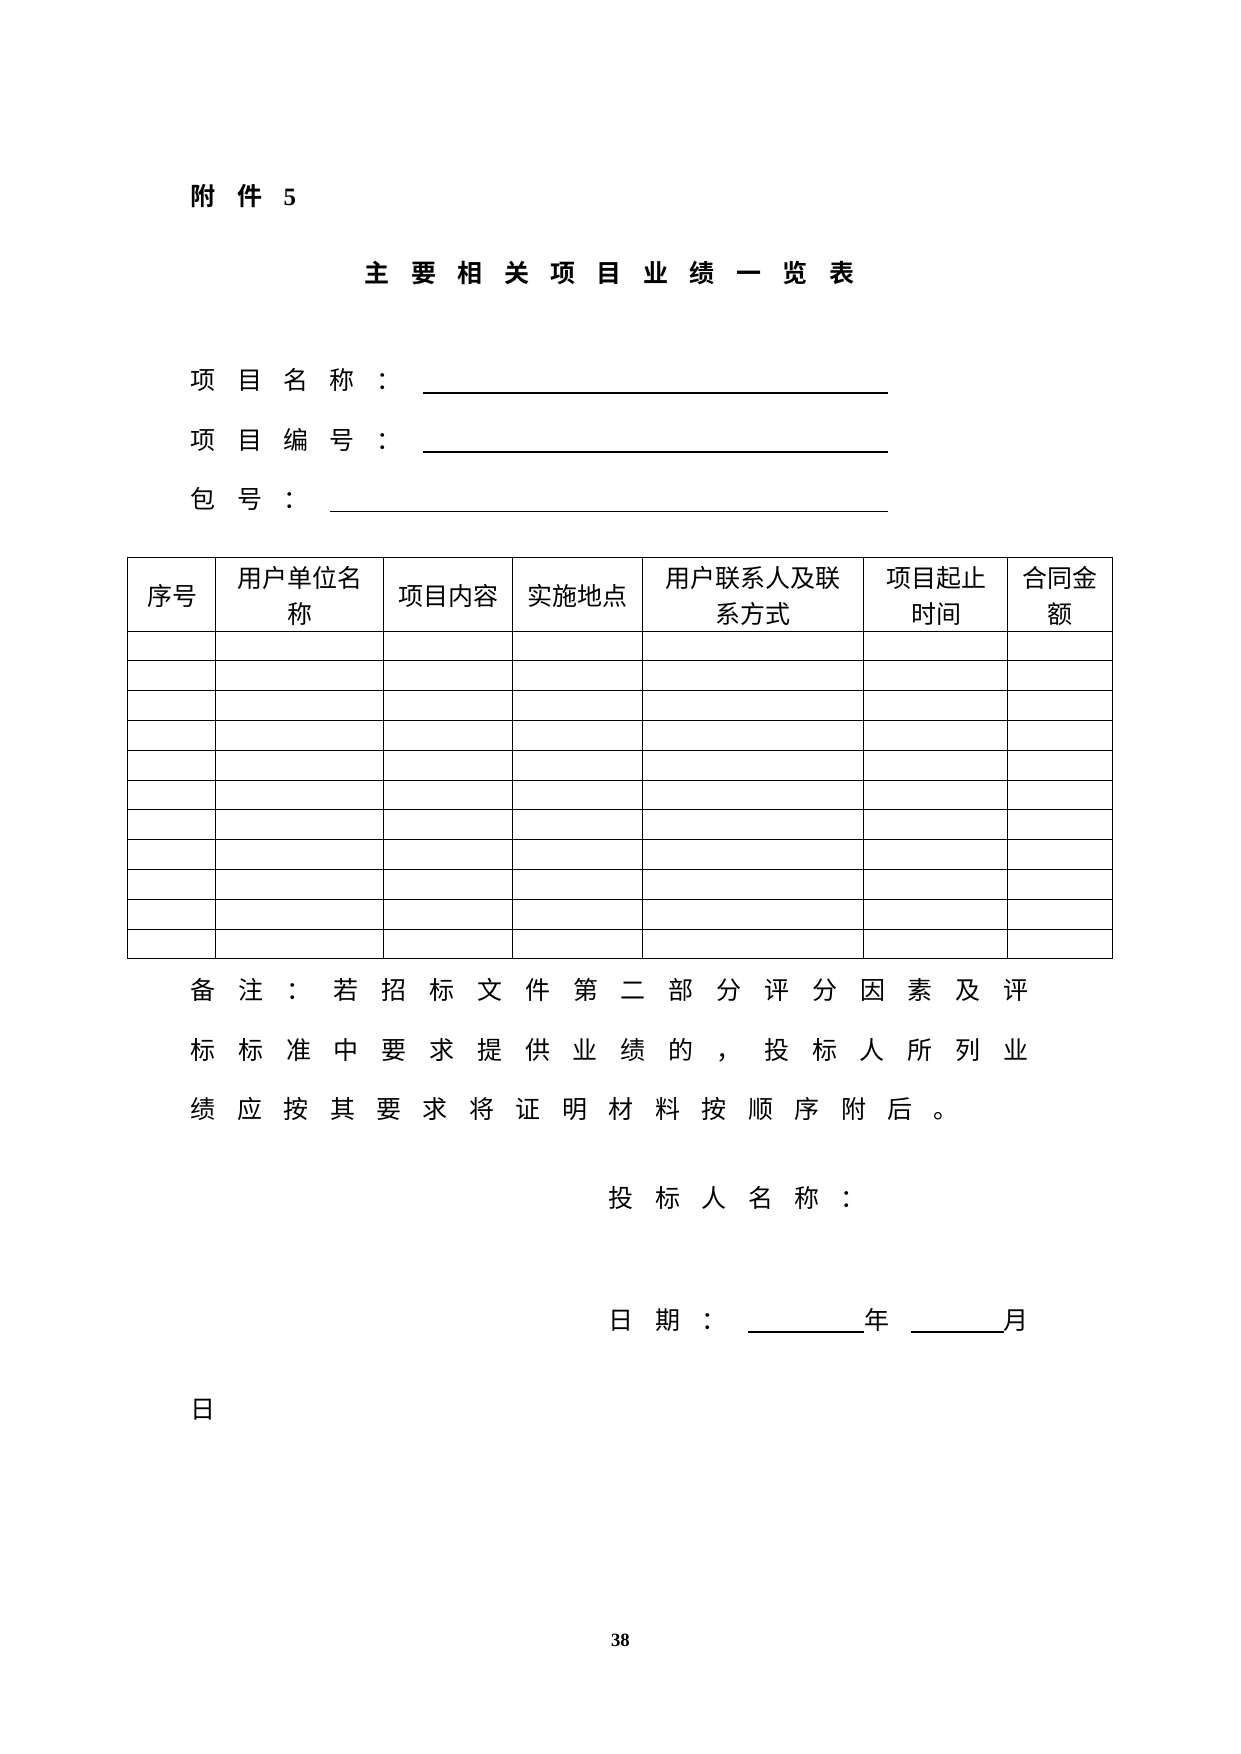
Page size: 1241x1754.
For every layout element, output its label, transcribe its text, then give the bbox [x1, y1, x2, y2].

table_cell [864, 691, 1007, 720]
table_cell [216, 840, 383, 869]
table_cell [1008, 661, 1112, 690]
table_cell [513, 691, 642, 720]
table_cell [643, 751, 863, 779]
table_cell [128, 900, 215, 928]
table_cell [216, 721, 383, 750]
table_cell [513, 751, 642, 779]
table_cell [864, 810, 1007, 839]
table_cell [513, 900, 642, 928]
table_cell [216, 900, 383, 928]
table_cell [1008, 781, 1112, 809]
table_cell [128, 781, 215, 809]
table_cell [643, 781, 863, 809]
table_cell [216, 810, 383, 839]
table_cell [216, 632, 383, 660]
table_header 用户联系人及联系方式 [643, 558, 863, 631]
table_cell [643, 810, 863, 839]
table_cell [1008, 751, 1112, 779]
table_cell [1008, 810, 1112, 839]
table_header 合同金额 [1008, 558, 1112, 631]
table_header 用户单位名称 [216, 558, 383, 631]
table_cell [864, 870, 1007, 899]
text 项目编号： [190, 408, 1050, 468]
text 包号： [190, 468, 1050, 527]
table_cell [384, 661, 512, 690]
table_cell [384, 781, 512, 809]
table_cell [216, 661, 383, 690]
table_cell [643, 870, 863, 899]
table_cell [864, 721, 1007, 750]
table_cell [864, 781, 1007, 809]
table_cell [128, 721, 215, 750]
table_cell [864, 900, 1007, 928]
table_cell [643, 661, 863, 690]
table_cell [128, 691, 215, 720]
table_header 项目内容 [384, 558, 512, 631]
table_cell [864, 840, 1007, 869]
table_cell [128, 632, 215, 660]
table_cell [384, 721, 512, 750]
table_cell [643, 721, 863, 750]
table_cell [128, 810, 215, 839]
table_cell [1008, 870, 1112, 899]
text 项目名称： [190, 349, 1050, 408]
table_cell [864, 930, 1007, 958]
table_cell [1008, 691, 1112, 720]
table_cell [513, 721, 642, 750]
table_cell [1008, 632, 1112, 660]
table_cell [513, 632, 642, 660]
table_cell [513, 661, 642, 690]
table_cell [513, 840, 642, 869]
table_cell [643, 632, 863, 660]
table_cell [1008, 930, 1112, 958]
table_cell [128, 661, 215, 690]
table_cell [384, 870, 512, 899]
table_cell [513, 781, 642, 809]
table_cell [384, 900, 512, 928]
table_header 序号 [128, 558, 215, 631]
table_cell [128, 751, 215, 779]
table_cell [216, 751, 383, 779]
table_cell [384, 810, 512, 839]
table_cell [216, 781, 383, 809]
table_cell [643, 930, 863, 958]
text 附件5 [190, 164, 1050, 224]
table_cell [513, 930, 642, 958]
table_cell [216, 870, 383, 899]
table_cell [513, 810, 642, 839]
table_cell [513, 870, 642, 899]
text 投标人名称： [190, 1167, 1050, 1226]
table_cell [128, 870, 215, 899]
table_cell [643, 691, 863, 720]
table_cell [1008, 900, 1112, 928]
table_header 项目起止时间 [864, 558, 1007, 631]
table_header 实施地点 [513, 558, 642, 631]
table_cell [384, 632, 512, 660]
table_cell [643, 840, 863, 869]
table_cell [384, 691, 512, 720]
table_cell [1008, 840, 1112, 869]
table_cell [216, 930, 383, 958]
table_cell [864, 632, 1007, 660]
table_cell [384, 751, 512, 779]
table_cell [864, 751, 1007, 779]
table_cell [1008, 721, 1112, 750]
table_cell [643, 900, 863, 928]
text 备注：若招标文件第二部分评分因素及评标标准中要求提供业绩的，投标人所列业绩应按其要求将证明材料按顺序附后。 [190, 959, 1050, 1137]
table_cell [216, 691, 383, 720]
table_cell [864, 661, 1007, 690]
text 日期： 年 月 日 [190, 1289, 1050, 1437]
table_cell [128, 840, 215, 869]
table_cell [384, 930, 512, 958]
table_cell [128, 930, 215, 958]
table_cell [384, 840, 512, 869]
text 主要相关项目业绩一览表 [190, 242, 1050, 301]
